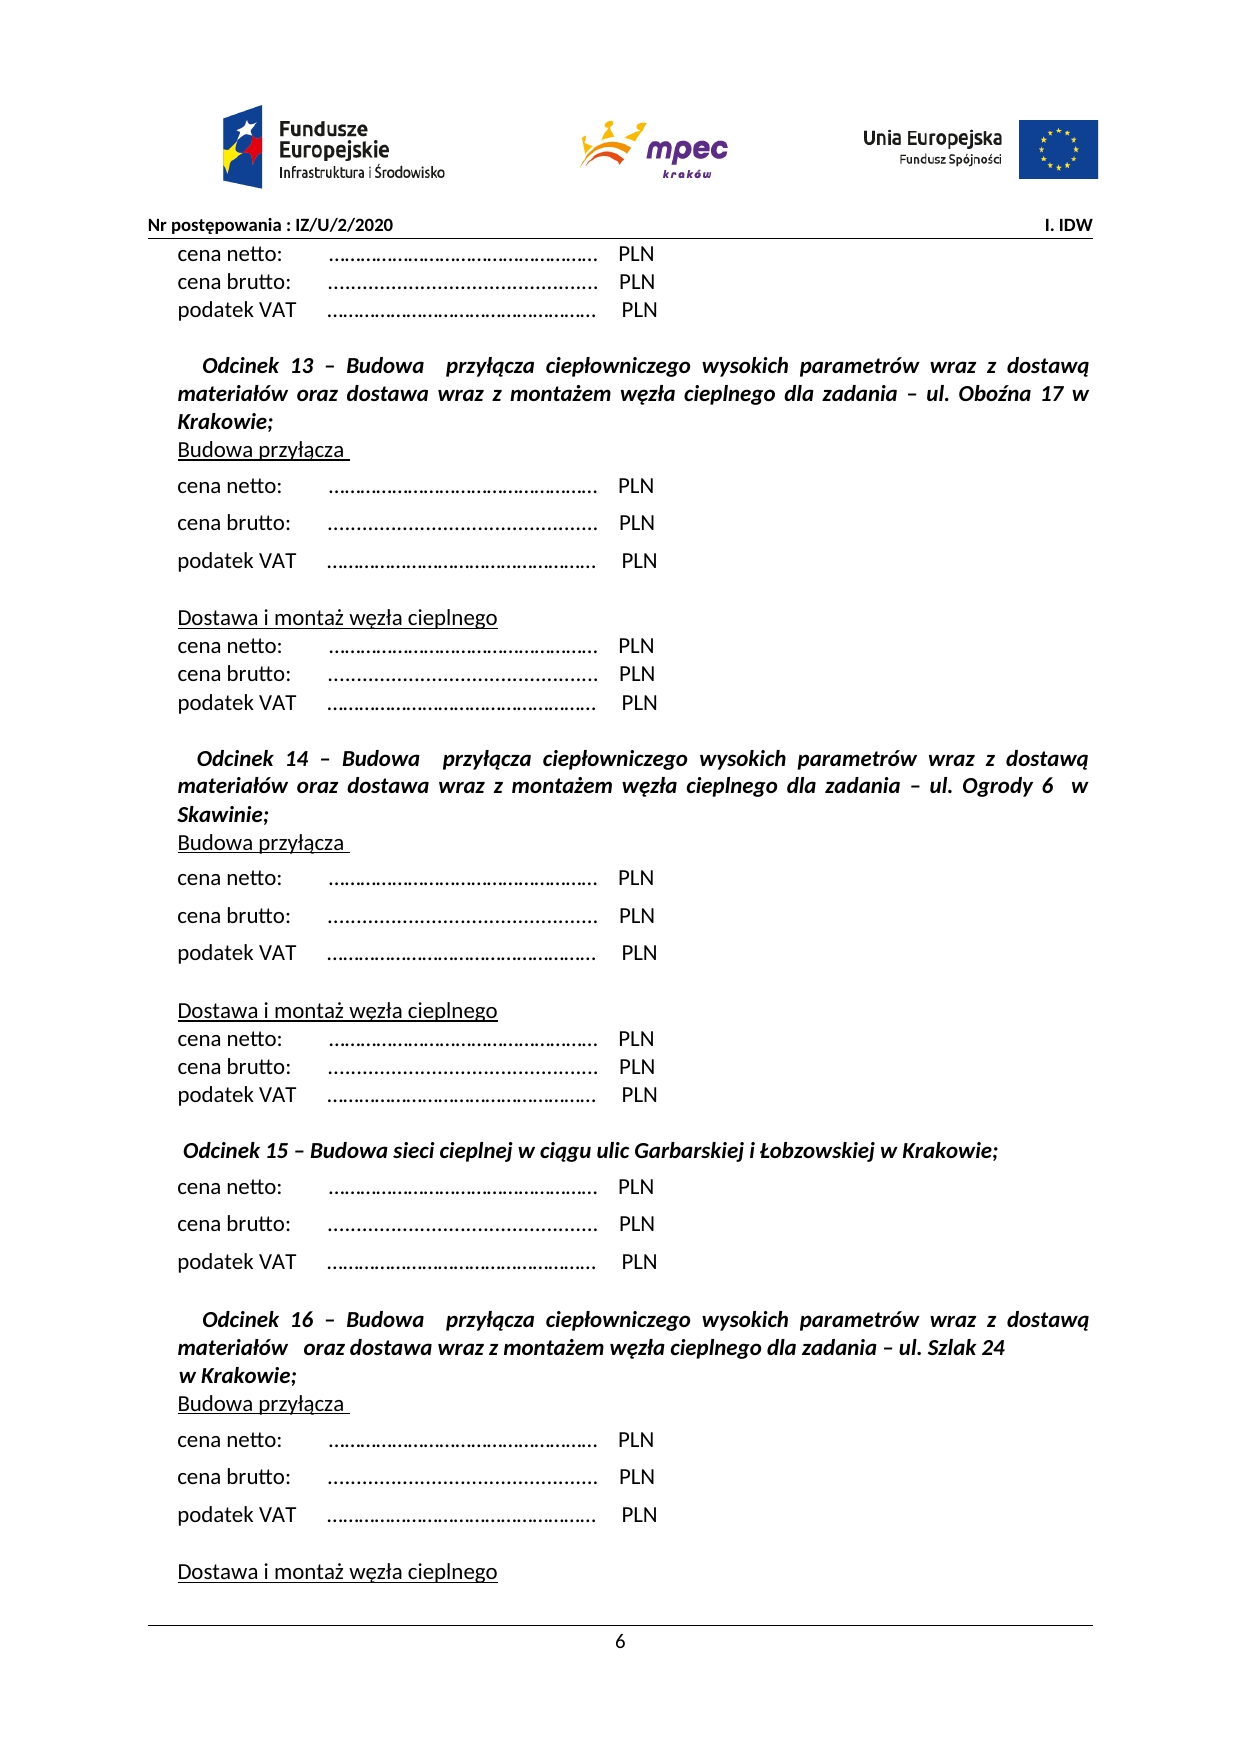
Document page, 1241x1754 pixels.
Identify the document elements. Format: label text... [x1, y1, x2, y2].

text Dostawa i montaż węzła cieplnego [148, 996, 1093, 1024]
text cena brutto: ............................................... PLN [177, 1454, 1093, 1492]
text podatek VAT …………………………………………… PLN [148, 295, 1093, 323]
text cena netto: …………………………………………… PLN [148, 1024, 1093, 1052]
text Budowa przyłącza [177, 435, 1093, 463]
text Budowa przyłącza [177, 1389, 1093, 1417]
text cena netto: …………………………………………… PLN [177, 463, 1093, 501]
text cena netto: …………………………………………… PLN [177, 1417, 1093, 1454]
picture [221, 102, 1099, 190]
text podatek VAT …………………………………………… PLN [177, 1239, 1093, 1277]
text podatek VAT …………………………………………… PLN [177, 931, 1093, 968]
text Dostawa i montaż węzła cieplnego [148, 603, 1093, 632]
text cena netto: …………………………………………… PLN [177, 856, 1093, 893]
text Budowa przyłącza [177, 828, 1093, 856]
text podatek VAT …………………………………………… PLN [148, 688, 1093, 716]
text cena netto: …………………………………………… PLN [148, 632, 1093, 659]
text podatek VAT …………………………………………… PLN [177, 1492, 1093, 1529]
text podatek VAT …………………………………………… PLN [148, 1080, 1093, 1108]
text Odcinek 13 – Budowa przyłącza ciepłowniczego wysokich parametrów wraz z dostawą materiałów oraz dostawa wraz z montażem węzła cieplnego dla zadania – ul. Oboźna 17 w Krakowie; [148, 351, 1093, 435]
text cena netto: …………………………………………… PLN [177, 1164, 1093, 1202]
text Odcinek 14 – Budowa przyłącza ciepłowniczego wysokich parametrów wraz z dostawą materiałów oraz dostawa wraz z montażem węzła cieplnego dla zadania – ul. Ogrody 6 w Skawinie; [162, 744, 1093, 828]
text cena brutto: ............................................... PLN [148, 267, 1093, 295]
text cena brutto: ............................................... PLN [148, 659, 1093, 688]
text Odcinek 15 – Budowa sieci cieplnej w ciągu ulic Garbarskiej i Łobzowskiej w Krakowie; [162, 1136, 1093, 1164]
text cena netto: …………………………………………… PLN [148, 239, 1093, 267]
text w Krakowie; [148, 1361, 1093, 1389]
text cena brutto: ............................................... PLN [177, 501, 1093, 538]
text Odcinek 16 – Budowa przyłącza ciepłowniczego wysokich parametrów wraz z dostawą materiałów oraz dostawa wraz z montażem węzła cieplnego dla zadania – ul. Szlak 24 [148, 1305, 1093, 1361]
text podatek VAT …………………………………………… PLN [177, 538, 1093, 576]
text cena brutto: ............................................... PLN [148, 1052, 1093, 1080]
text Dostawa i montaż węzła cieplnego [148, 1557, 1093, 1586]
text cena brutto: ............................................... PLN [177, 893, 1093, 931]
text cena brutto: ............................................... PLN [177, 1202, 1093, 1239]
